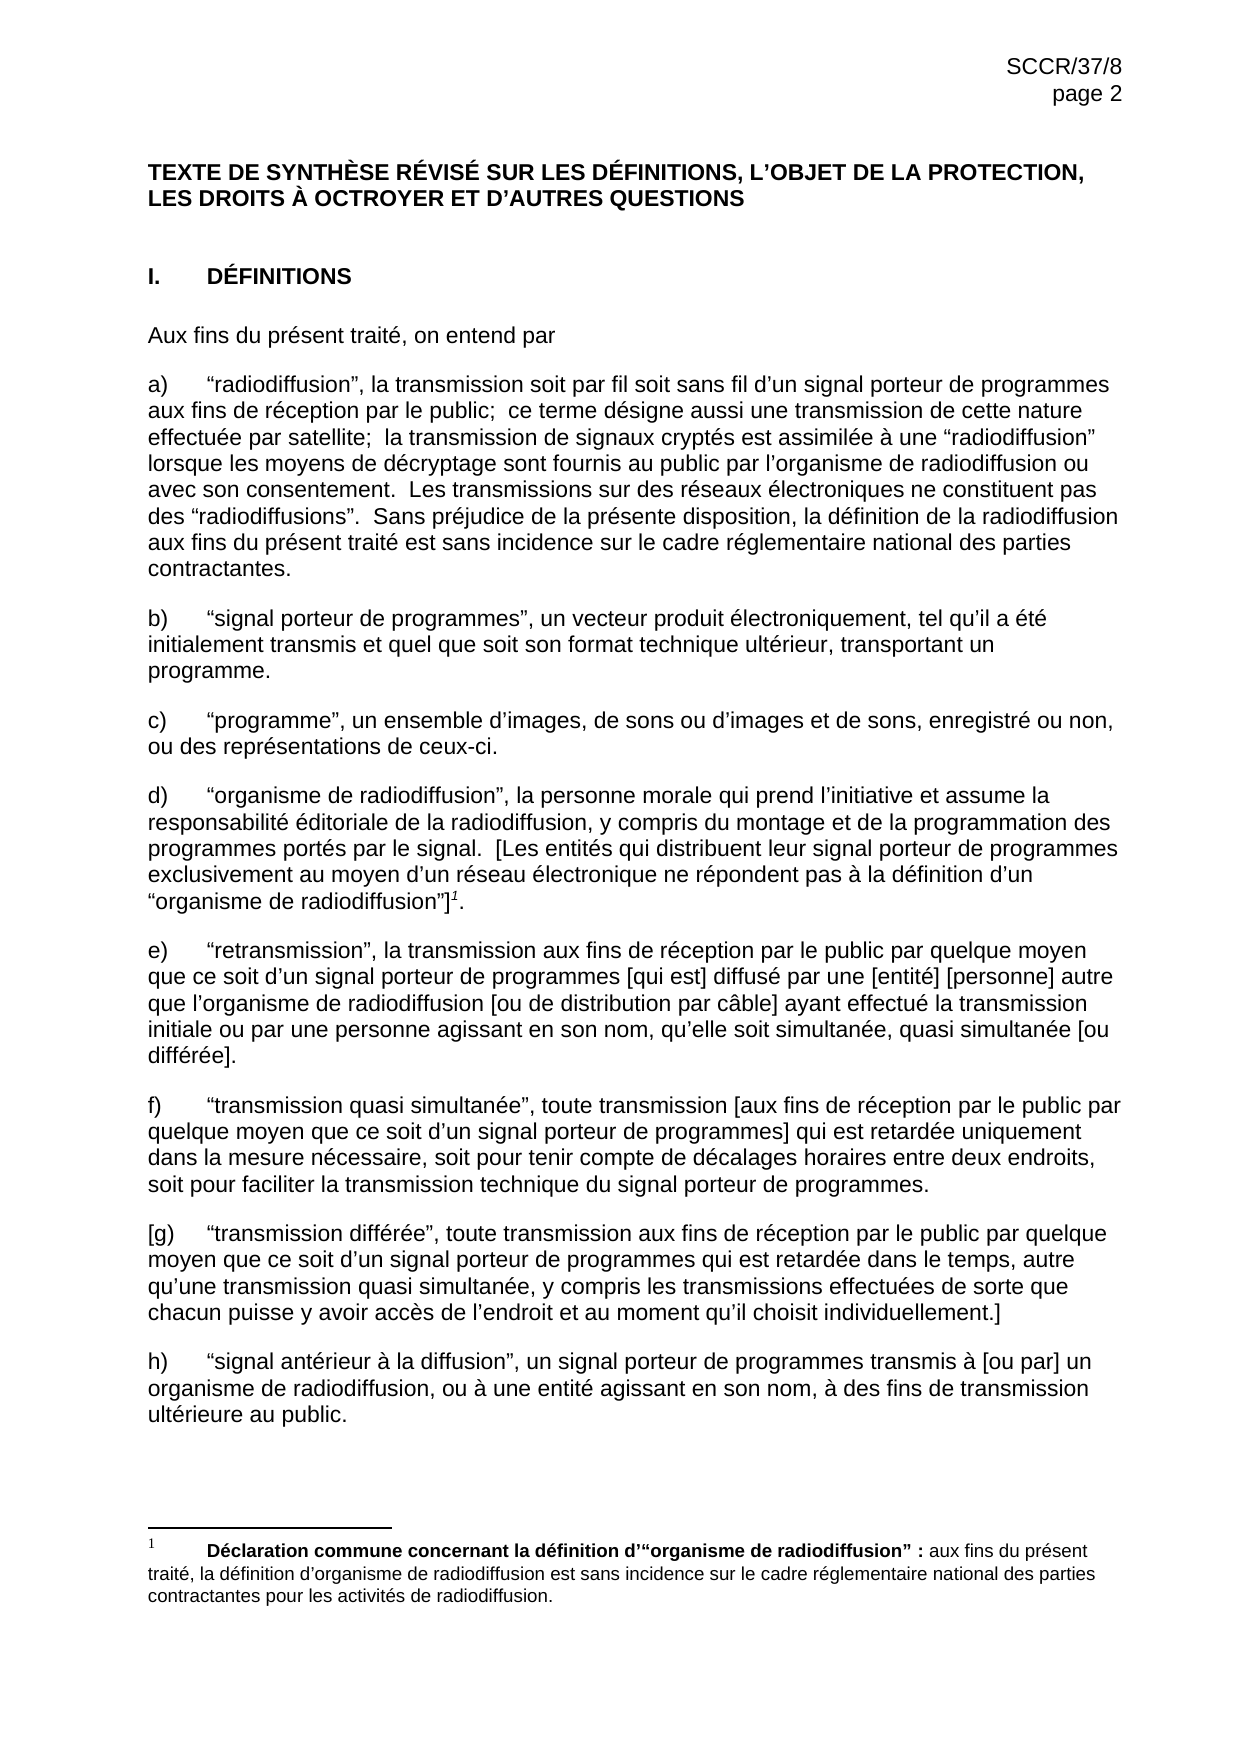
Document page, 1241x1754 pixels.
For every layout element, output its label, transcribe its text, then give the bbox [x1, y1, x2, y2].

list [g) “transmission différée”, toute transmission aux fins de réception par le public par quelque moyen que ce soit d’un signal porteur de programmes qui est retardée dans le temps, autre qu’une transmission quasi simultanée, y compris les transmissions effectuées de sorte que chacun puisse y avoir accès de l’endroit et au moment qu’il choisit individuellement.] [148, 1220, 1122, 1325]
text Texte de synthèse révisé sur les définitions, l’objet de la protection, les droits à octroyer et d’autres questions [148, 158, 1122, 211]
list c) “programme”, un ensemble d’images, de sons ou d’images et de sons, enregistré ou non, ou des représentations de ceux-ci. [148, 707, 1122, 759]
list h) “signal antérieur à la diffusion”, un signal porteur de programmes transmis à [ou par] un organisme de radiodiffusion, ou à une entité agissant en son nom, à des fins de transmission ultérieure au public. [148, 1348, 1122, 1427]
list a) “radiodiffusion”, la transmission soit par fil soit sans fil d’un signal porteur de programmes aux fins de réception par le public; ce terme désigne aussi une transmission de cette nature effectuée par satellite; la transmission de signaux cryptés est assimilée à une “radiodiffusion” lorsque les moyens de décryptage sont fournis au public par l’organisme de radiodiffusion ou avec son consentement. Les transmissions sur des réseaux électroniques ne constituent pas des “radiodiffusions”. Sans préjudice de la présente disposition, la définition de la radiodiffusion aux fins du présent traité est sans incidence sur le cadre réglementaire national des parties contractantes. [148, 371, 1122, 582]
subtitle I. Définitions [148, 263, 1122, 289]
list d) “organisme de radiodiffusion”, la personne morale qui prend l’initiative et assume la responsabilité éditoriale de la radiodiffusion, y compris du montage et de la programmation des programmes portés par le signal. [Les entités qui distribuent leur signal porteur de programmes exclusivement au moyen d’un réseau électronique ne répondent pas à la définition d’un “organisme de radiodiffusion”]. [148, 782, 1122, 914]
list e) “retransmission”, la transmission aux fins de réception par le public par quelque moyen que ce soit d’un signal porteur de programmes [qui est] diffusé par une [entité] [personne] autre que l’organisme de radiodiffusion [ou de distribution par câble] ayant effectué la transmission initiale ou par une personne agissant en son nom, qu’elle soit simultanée, quasi simultanée [ou différée]. [148, 937, 1122, 1069]
list f) “transmission quasi simultanée”, toute transmission [aux fins de réception par le public par quelque moyen que ce soit d’un signal porteur de programmes] qui est retardée uniquement dans la mesure nécessaire, soit pour tenir compte de décalages horaires entre deux endroits, soit pour faciliter la transmission technique du signal porteur de programmes. [148, 1092, 1122, 1197]
list Aux fins du présent traité, on entend par [148, 322, 1122, 348]
list b) “signal porteur de programmes”, un vecteur produit électroniquement, tel qu’il a été initialement transmis et quel que soit son format technique ultérieur, transportant un programme. [148, 604, 1122, 684]
